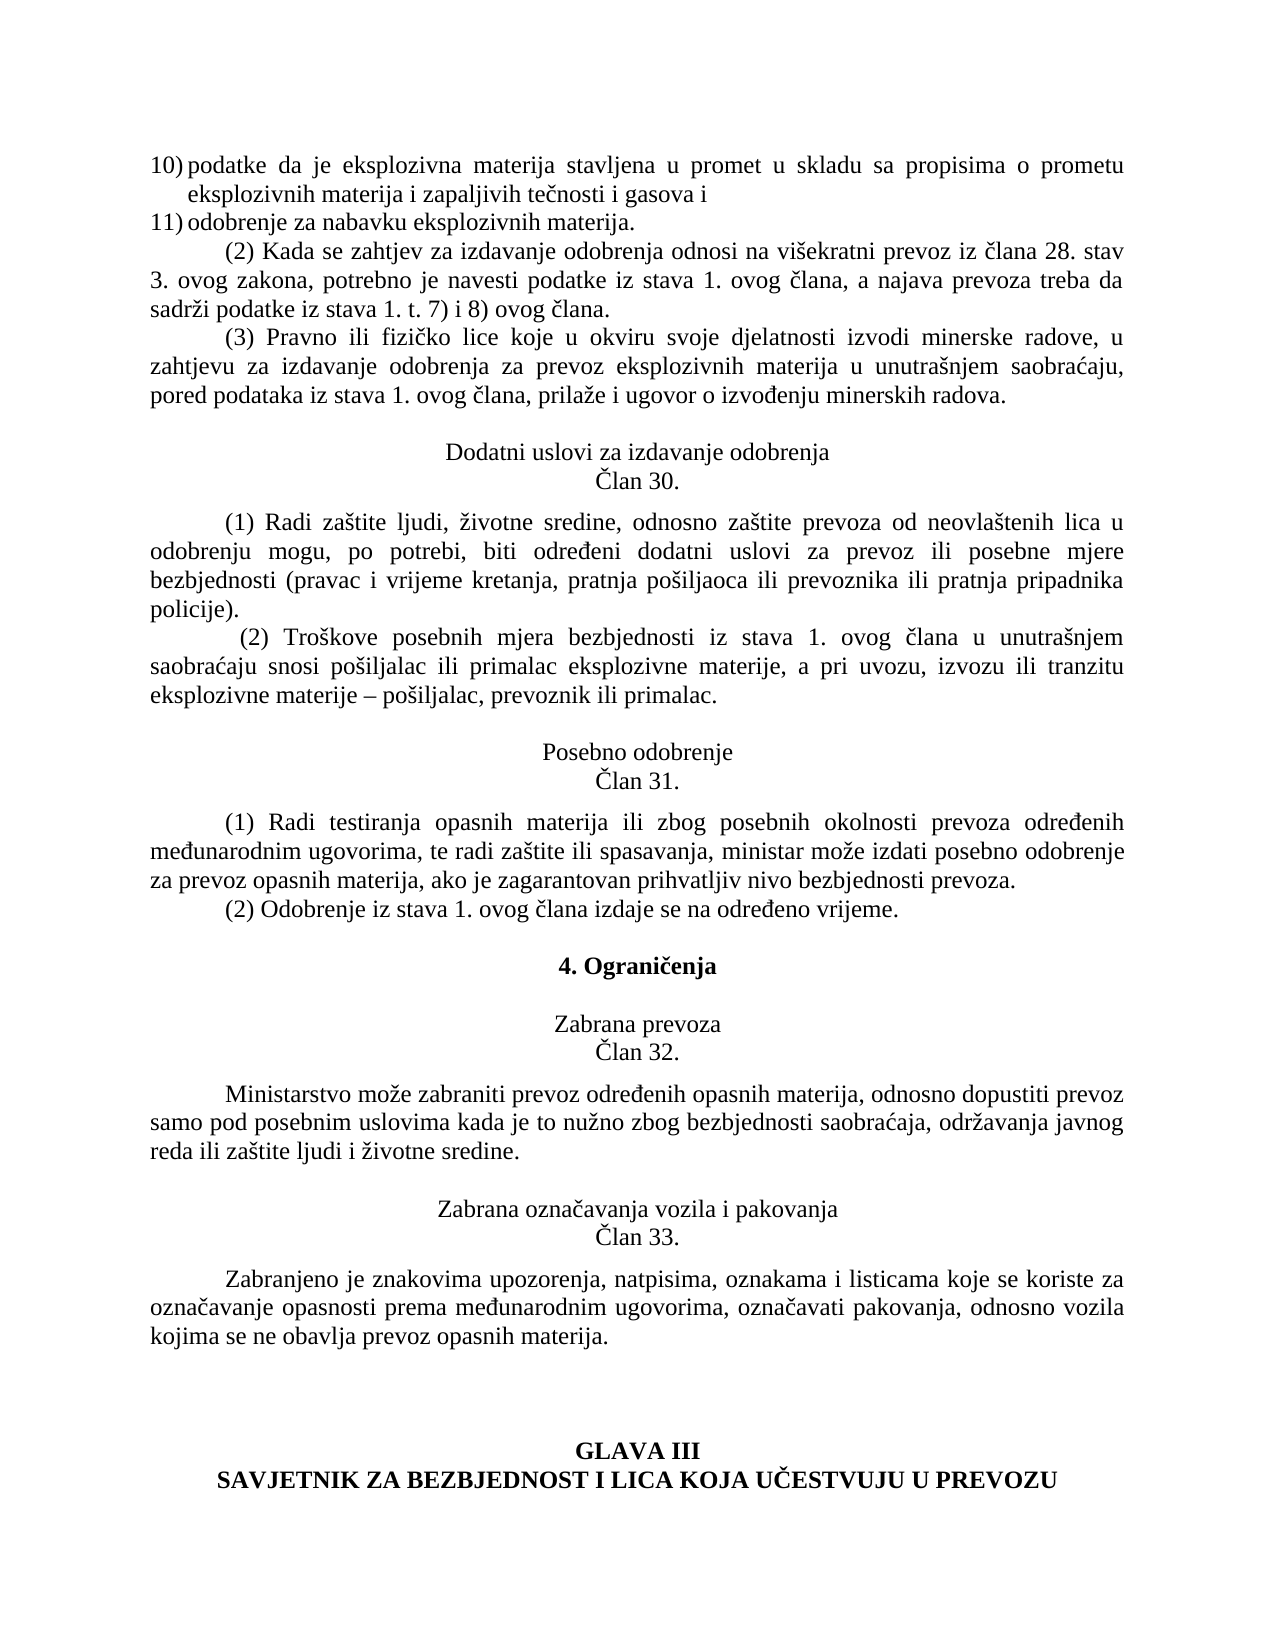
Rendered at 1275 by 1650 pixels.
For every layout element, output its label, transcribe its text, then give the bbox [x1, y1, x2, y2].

text Zabrana prevoza [150, 1009, 1125, 1037]
text Član 33. [150, 1222, 1125, 1251]
text (2) Troškove posebnih mjera bezbjednosti iz stava 1. ovog člana u unutrašnjem saobraćaju snosi pošiljalac ili primalac eksplozivne materije, a pri uvozu, izvozu ili tranzitu eksplozivne materije – pošiljalac, prevoznik ili primalac. [150, 622, 1125, 709]
text 4. Ograničenja [150, 951, 1125, 980]
text Član 31. [150, 766, 1125, 795]
list podatke da je eksplozivna materija stavljena u promet u skladu sa propisima o prometu eksplozivnih materija i zapaljivih tečnosti i gasova i [150, 150, 1125, 207]
text Zabrana označavanja vozila i pakovanja [150, 1194, 1125, 1222]
list odobrenje za nabavku eksplozivnih materija. [150, 207, 1125, 236]
text GLAVA III [150, 1436, 1125, 1465]
text Član 30. [150, 466, 1125, 495]
text Posebno odobrenje [150, 737, 1125, 766]
text SAVJETNIK ZA BEZBJEDNOST I LICA KOJA UČESTVUJU U PREVOZU [150, 1465, 1125, 1494]
text (1) Radi testiranja opasnih materija ili zbog posebnih okolnosti prevoza određenih međunarodnim ugovorima, te radi zaštite ili spasavanja, ministar može izdati posebno odobrenje za prevoz opasnih materija, ako je zagarantovan prihvatljiv nivo bezbjednosti prevoza. [150, 807, 1125, 894]
text Dodatni uslovi za izdavanje odobrenja [150, 437, 1125, 466]
text (2) Kada se zahtjev za izdavanje odobrenja odnosi na višekratni prevoz iz člana 28. stav 3. ovog zakona, potrebno je navesti podatke iz stava 1. ovog člana, a najava prevoza treba da sadrži podatke iz stava 1. t. 7) i 8) ovog člana. [150, 236, 1125, 322]
text Član 32. [150, 1037, 1125, 1066]
text (2) Odobrenje iz stava 1. ovog člana izdaje se na određeno vrijeme. [150, 894, 1125, 922]
text (1) Radi zaštite ljudi, životne sredine, odnosno zaštite prevoza od neovlaštenih lica u odobrenju mogu, po potrebi, biti određeni dodatni uslovi za prevoz ili posebne mjere bezbjednosti (pravac i vrijeme kretanja, pratnja pošiljaoca ili prevoznika ili pratnja pripadnika policije). [150, 507, 1125, 622]
text Ministarstvo može zabraniti prevoz određenih opasnih materija, odnosno dopustiti prevoz samo pod posebnim uslovima kada je to nužno zbog bezbjednosti saobraćaja, održavanja javnog reda ili zaštite ljudi i životne sredine. [150, 1079, 1125, 1165]
text Zabranjeno je znakovima upozorenja, natpisima, oznakama i listicama koje se koriste za označavanje opasnosti prema međunarodnim ugovorima, označavati pakovanja, odnosno vozila kojima se ne obavlja prevoz opasnih materija. [150, 1264, 1125, 1350]
text (3) Pravno ili fizičko lice koje u okviru svoje djelatnosti izvodi minerske radove, u zahtjevu za izdavanje odobrenja za prevoz eksplozivnih materija u unutrašnjem saobraćaju, pored podataka iz stava 1. ovog člana, prilaže i ugovor o izvođenju minerskih radova. [150, 322, 1125, 409]
